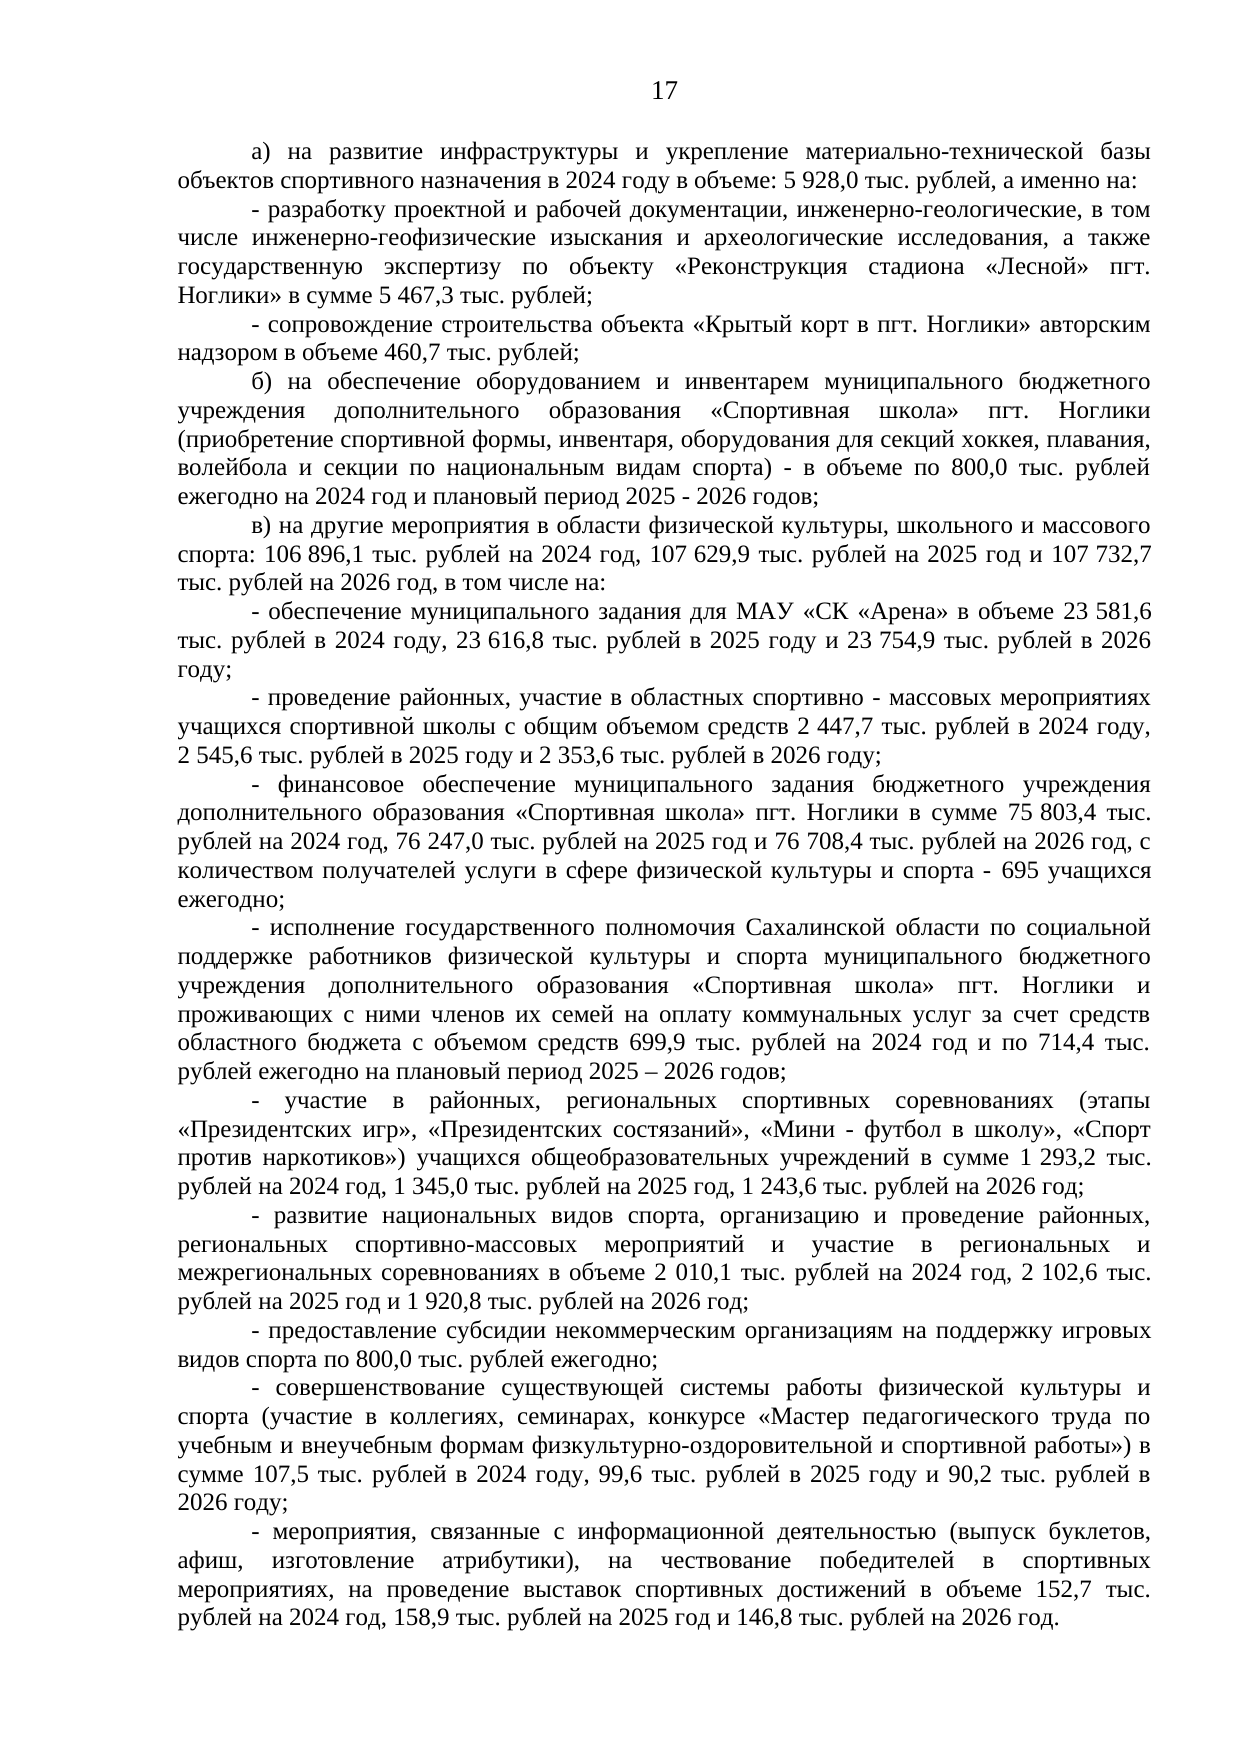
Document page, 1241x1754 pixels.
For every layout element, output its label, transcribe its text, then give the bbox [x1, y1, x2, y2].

list - совершенствование существующей системы работы физической культуры и спорта (участие в коллегиях, семинарах, конкурсе «Мастер педагогического труда по учебным и внеучебным формам физкультурно-оздоровительной и спортивной работы») в сумме 107,5 тыс. рублей в 2024 году, 99,6 тыс. рублей в 2025 году и 90,2 тыс. рублей в 2026 году; [177, 1372, 1152, 1516]
list - обеспечение муниципального задания для МАУ «СК «Арена» в объеме 23 581,6 тыс. рублей в 2024 году, 23 616,8 тыс. рублей в 2025 году и 23 754,9 тыс. рублей в 2026 году; [177, 596, 1152, 682]
text - участие в районных, региональных спортивных соревнованиях (этапы «Президентских игр», «Президентских состязаний», «Мини - футбол в школу», «Спорт против наркотиков») учащихся общеобразовательных учреждений в сумме 1 293,2 тыс. рублей на 2024 год, 1 345,0 тыс. рублей на 2025 год, 1 243,6 тыс. рублей на 2026 год; [177, 1085, 1152, 1200]
text - проведение районных, участие в областных спортивно - массовых мероприятиях учащихся спортивной школы с общим объемом средств 2 447,7 тыс. рублей в 2024 году, 2 545,6 тыс. рублей в 2025 году и 2 353,6 тыс. рублей в 2026 году; [177, 682, 1152, 769]
text в) на другие мероприятия в области физической культуры, школьного и массового спорта: 106 896,1 тыс. рублей на 2024 год, 107 629,9 тыс. рублей на 2025 год и 107 732,7 тыс. рублей на 2026 год, в том числе на: [177, 510, 1152, 596]
text б) на обеспечение оборудованием и инвентарем муниципального бюджетного учреждения дополнительного образования «Спортивная школа» пгт. Ноглики (приобретение спортивной формы, инвентаря, оборудования для секций хоккея, плавания, волейбола и секции по национальным видам спорта) - в объеме по 800,0 тыс. рублей ежегодно на 2024 год и плановый период 2025 - 2026 годов; [177, 366, 1152, 510]
text - сопровождение строительства объекта «Крытый корт в пгт. Ноглики» авторским надзором в объеме 460,7 тыс. рублей; [177, 309, 1152, 366]
list - развитие национальных видов спорта, организацию и проведение районных, региональных спортивно-массовых мероприятий и участие в региональных и межрегиональных соревнованиях в объеме 2 010,1 тыс. рублей на 2024 год, 2 102,6 тыс. рублей на 2025 год и 1 920,8 тыс. рублей на 2026 год; [177, 1200, 1152, 1315]
text а) на развитие инфраструктуры и укрепление материально-технической базы объектов спортивного назначения в 2024 году в объеме: 5 928,0 тыс. рублей, а именно на: [177, 136, 1152, 194]
text - исполнение государственного полномочия Сахалинской области по социальной поддержке работников физической культуры и спорта муниципального бюджетного учреждения дополнительного образования «Спортивная школа» пгт. Ноглики и проживающих с ними членов их семей на оплату коммунальных услуг за счет средств областного бюджета с объемом средств 699,9 тыс. рублей на 2024 год и по 714,4 тыс. рублей ежегодно на плановый период 2025 – 2026 годов; [177, 912, 1152, 1085]
text - финансовое обеспечение муниципального задания бюджетного учреждения дополнительного образования «Спортивная школа» пгт. Ноглики в сумме 75 803,4 тыс. рублей на 2024 год, 76 247,0 тыс. рублей на 2025 год и 76 708,4 тыс. рублей на 2026 год, с количеством получателей услуги в сфере физической культуры и спорта - 695 учащихся ежегодно; [177, 769, 1152, 912]
text - разработку проектной и рабочей документации, инженерно-геологические, в том числе инженерно-геофизические изыскания и археологические исследования, а также государственную экспертизу по объекту «Реконструкция стадиона «Лесной» пгт. Ноглики» в сумме 5 467,3 тыс. рублей; [177, 194, 1152, 309]
list - предоставление субсидии некоммерческим организациям на поддержку игровых видов спорта по 800,0 тыс. рублей ежегодно; [177, 1315, 1152, 1372]
text - мероприятия, связанные с информационной деятельностью (выпуск буклетов, афиш, изготовление атрибутики), на чествование победителей в спортивных мероприятиях, на проведение выставок спортивных достижений в объеме 152,7 тыс. рублей на 2024 год, 158,9 тыс. рублей на 2025 год и 146,8 тыс. рублей на 2026 год. [177, 1516, 1152, 1631]
